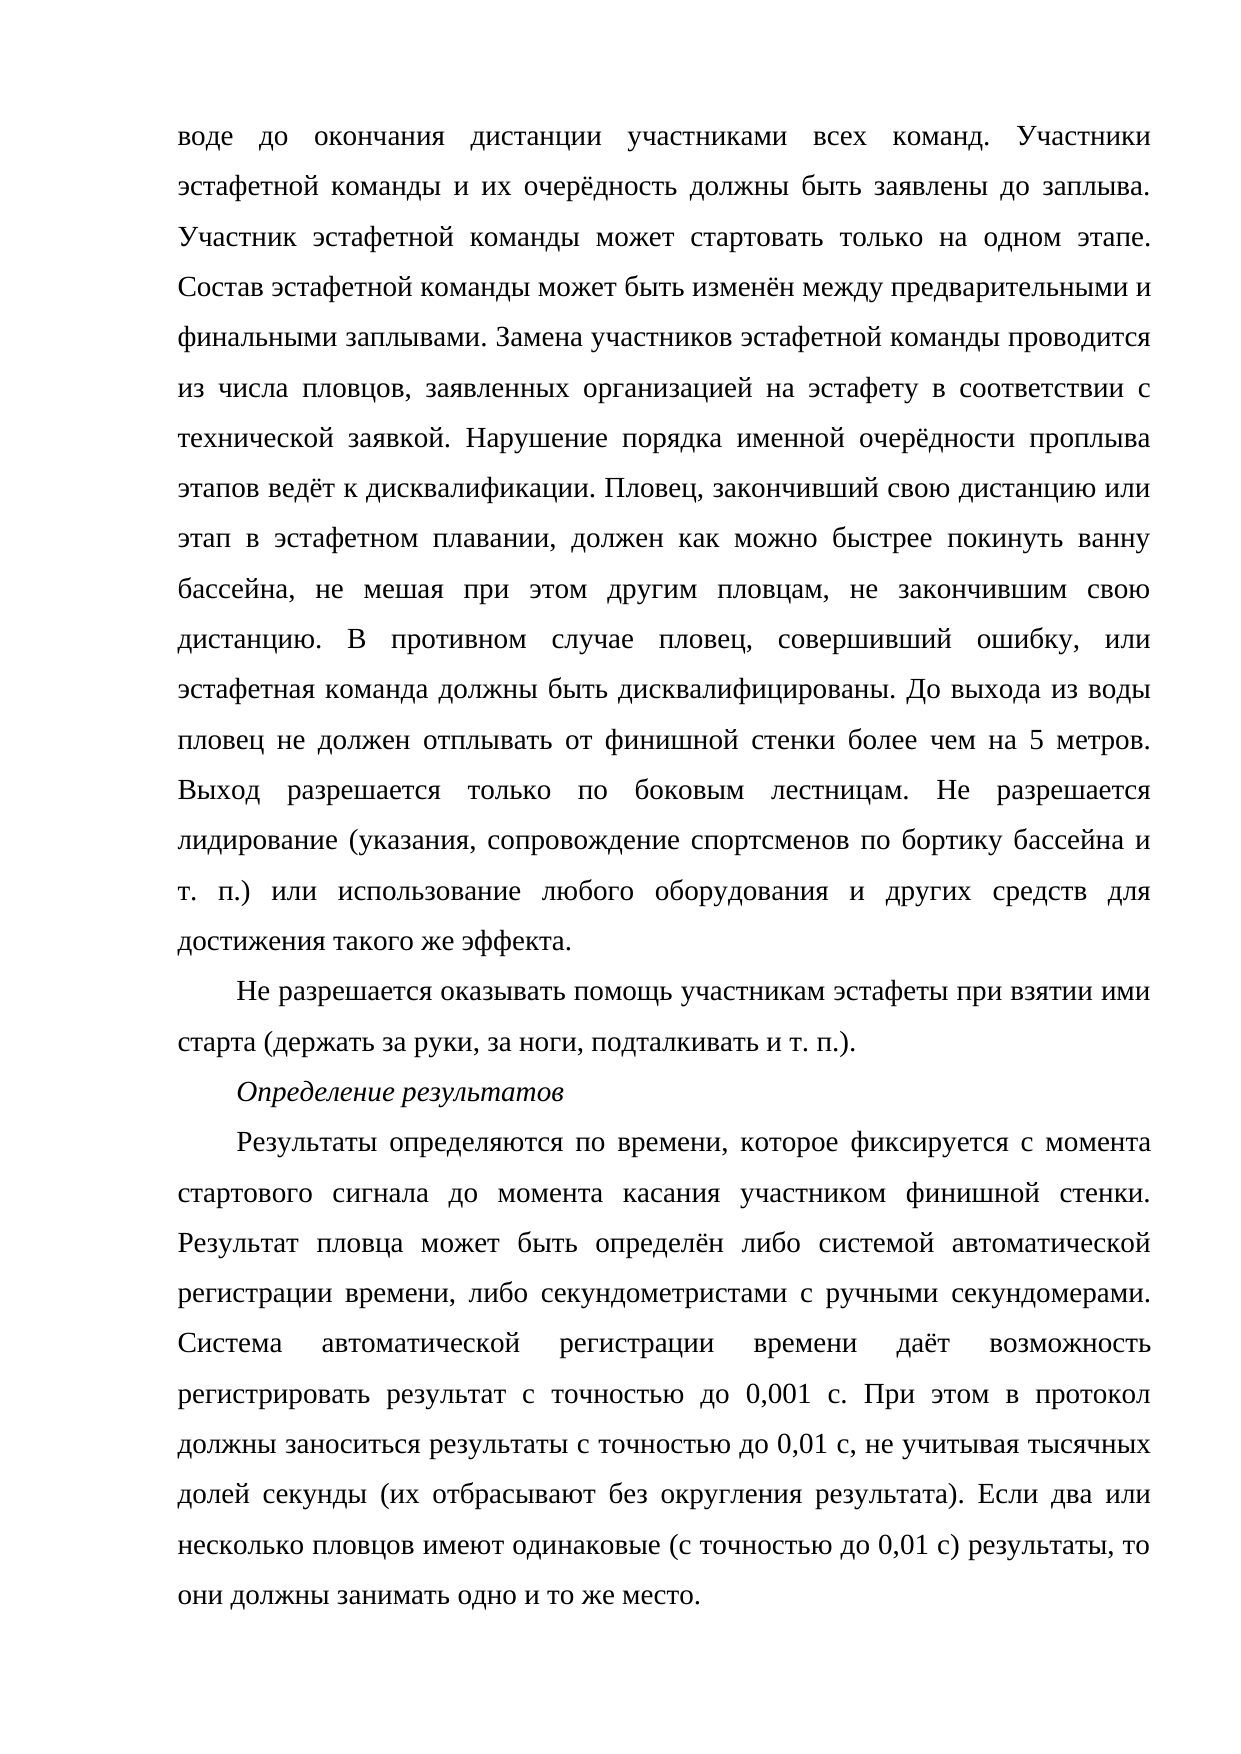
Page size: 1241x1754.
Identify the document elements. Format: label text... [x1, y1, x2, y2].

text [177, 118, 1152, 957]
text Не разрешается оказывать помощь участникам эстафеты при взятии ими старта (держать за руки, за ноги, подталкивать и т. п.). [177, 973, 1152, 1057]
text Определение результатов [177, 1074, 1152, 1108]
text Результаты определяются по времени, которое фиксируется с момента стартового сигнала до момента касания участником финишной стенки. Результат пловца может быть определён либо системой автоматической регистрации времени, либо секундометристами с ручными секундомерами. Система автоматической регистрации времени даёт возможность регистрировать результат с точностью до 0,001 с. При этом в протокол должны заноситься результаты с точностью до 0,01 с, не учитывая тысячных долей секунды (их отбрасывают без округления результата). Если два или несколько пловцов имеют одинаковые (с точностью до 0,01 с) результаты, то они должны занимать одно и то же место. [177, 1124, 1152, 1611]
